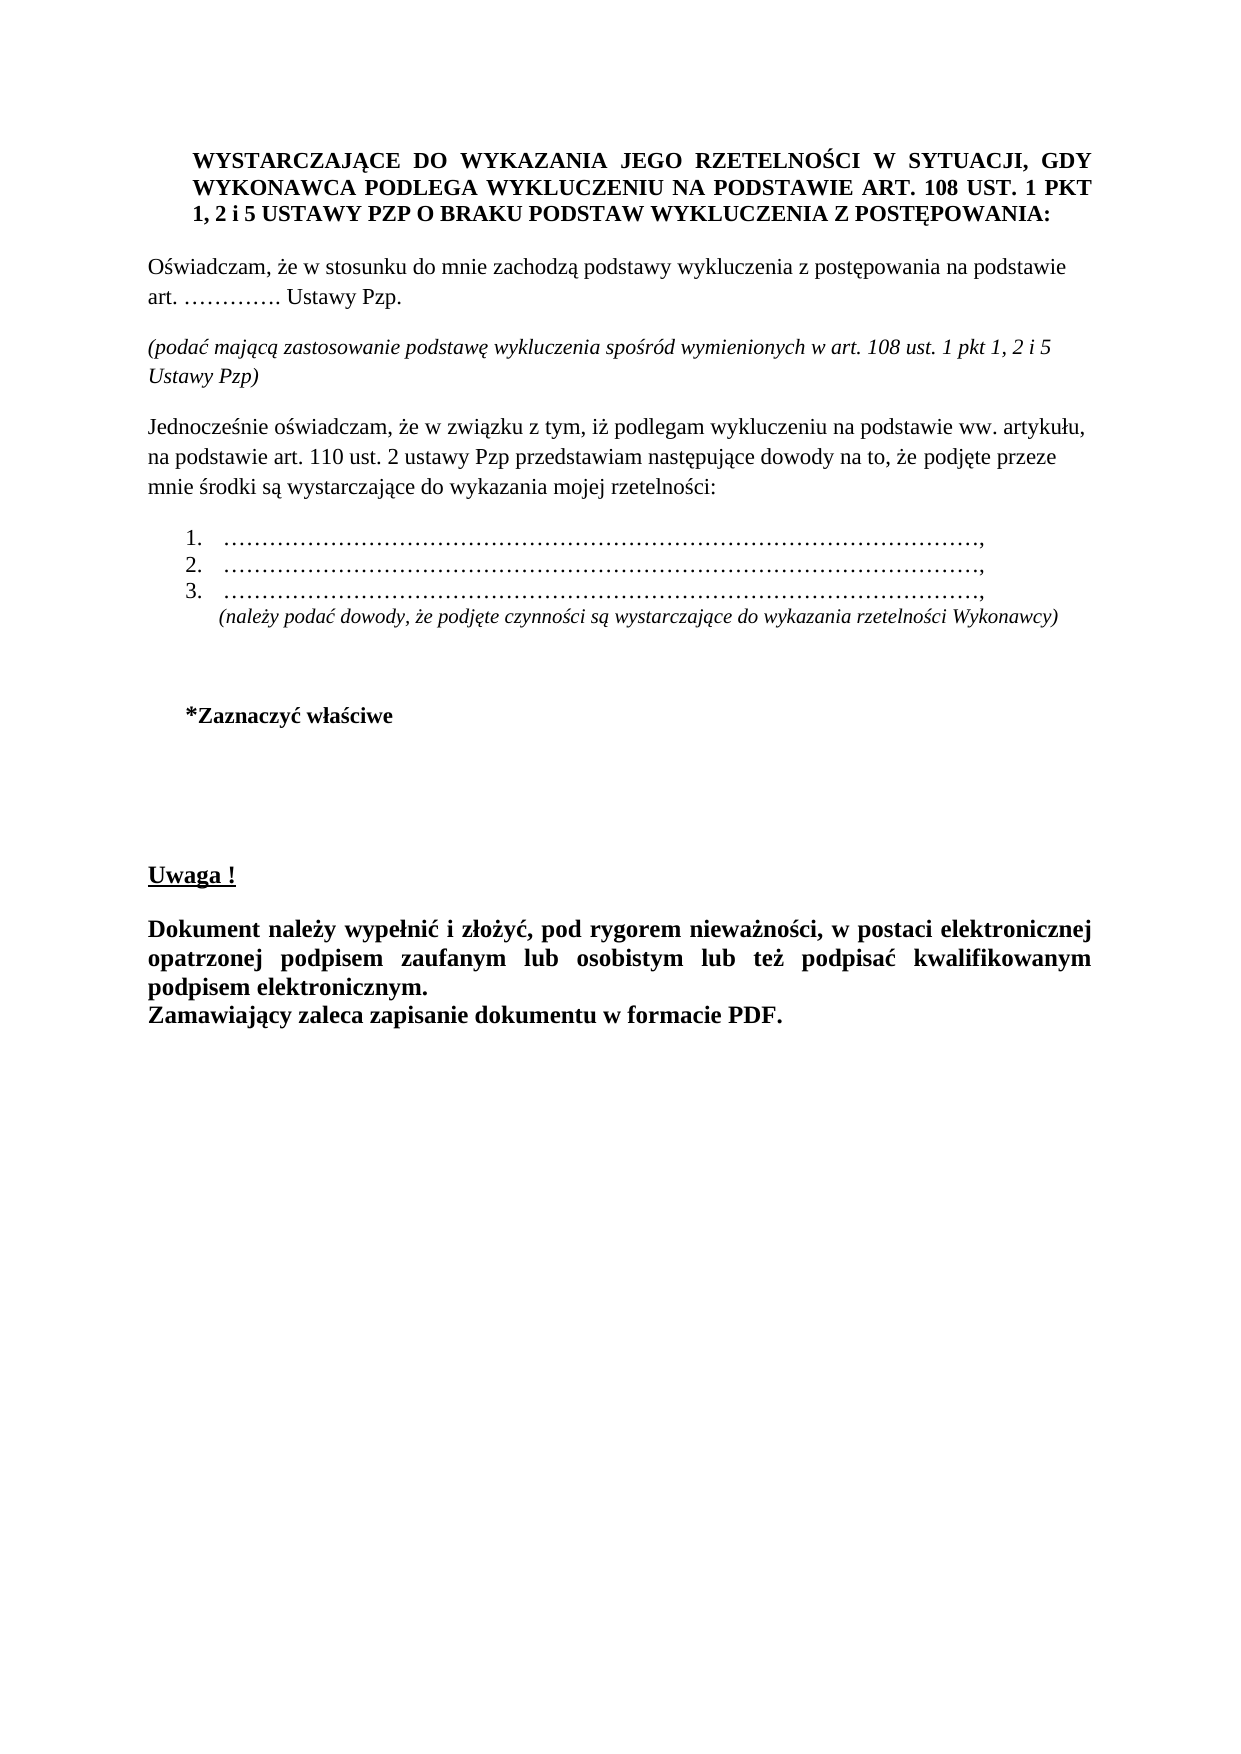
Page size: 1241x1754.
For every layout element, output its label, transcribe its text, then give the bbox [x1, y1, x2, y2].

text Uwaga ! [148, 860, 1093, 889]
text (należy podać dowody, że podjęte czynności są wystarczające do wykazania rzetelności Wykonawcy) [185, 603, 1093, 628]
list ………………………………………………………………………………………, [185, 551, 1093, 577]
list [148, 148, 1093, 227]
text (podać mającą zastosowanie podstawę wykluczenia spośród wymienionych w art. 108 ust. 1 pkt 1, 2 i 5 Ustawy Pzp) [148, 334, 1093, 388]
list ………………………………………………………………………………………, [185, 524, 1093, 551]
text Dokument należy wypełnić i złożyć, pod rygorem nieważności, w postaci elektronicznej opatrzonej podpisem zaufanym lub osobistym lub też podpisać kwalifikowanym podpisem elektronicznym. [148, 914, 1093, 1001]
text Zamawiający zaleca zapisanie dokumentu w formacie PDF. [148, 1001, 1093, 1029]
list ………………………………………………………………………………………, [185, 577, 1093, 603]
text *Zaznaczyć właściwe [185, 700, 1093, 729]
text Jednocześnie oświadczam, że w związku z tym, iż podlegam wykluczeniu na podstawie ww. artykułu, na podstawie art. 110 ust. 2 ustawy Pzp przedstawiam następujące dowody na to, że podjęte przeze mnie środki są wystarczające do wykazania mojej rzetelności: [148, 413, 1093, 500]
text Oświadczam, że w stosunku do mnie zachodzą podstawy wykluczenia z postępowania na podstawie art. …………. Ustawy Pzp. [148, 253, 1093, 309]
